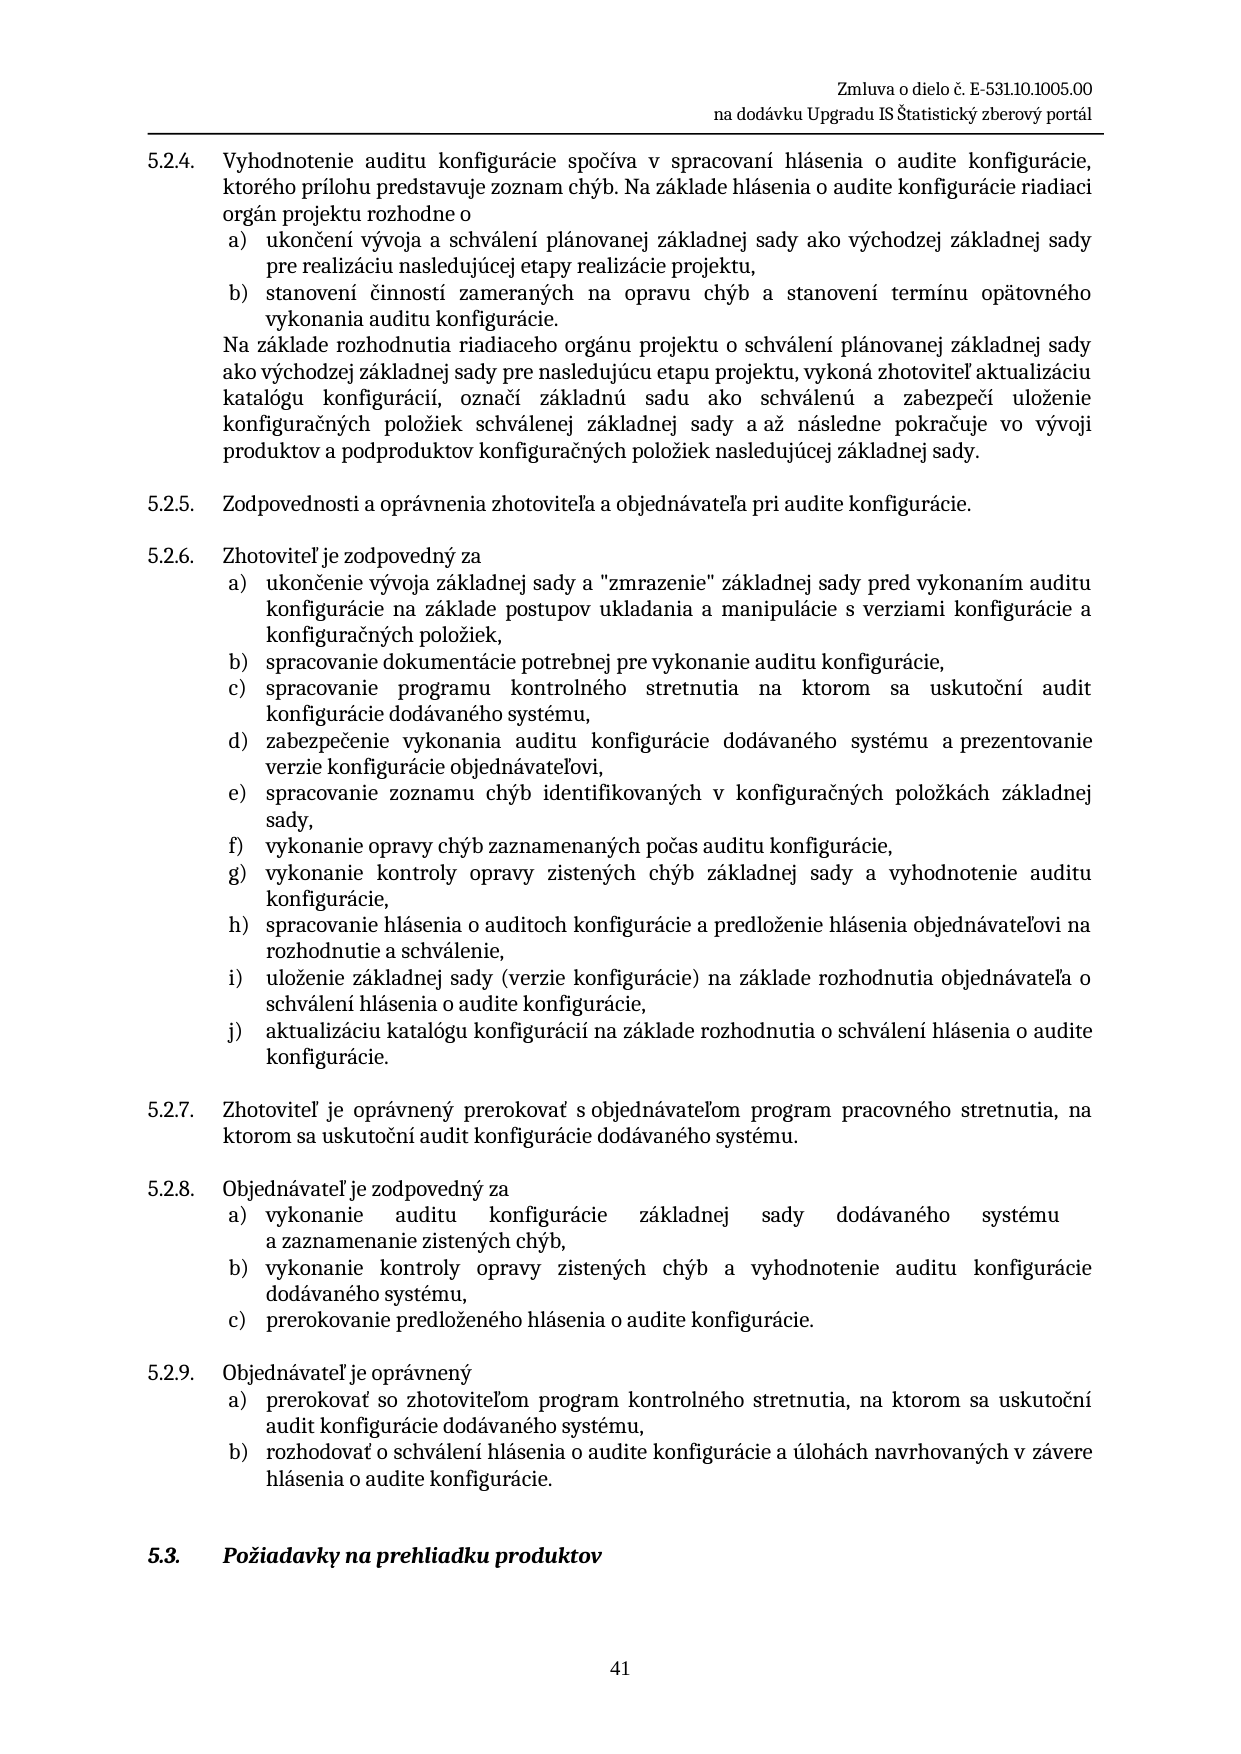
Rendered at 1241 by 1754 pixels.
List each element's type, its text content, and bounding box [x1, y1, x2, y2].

list ukončenie vývoja základnej sady a "zmrazenie" základnej sady pred vykonaním auditu konfigurácie na základe postupov ukladania a manipulácie s verziami konfigurácie a konfiguračných položiek, [228, 569, 1092, 648]
list vykonanie kontroly opravy zistených chýb a vyhodnotenie auditu konfigurácie dodávaného systému, [228, 1254, 1092, 1307]
subtitle Požiadavky na prehliadku produktov [148, 1543, 1092, 1569]
list prerokovať so zhotoviteľom program kontrolného stretnutia, na ktorom sa uskutoční audit konfigurácie dodávaného systému, [228, 1386, 1092, 1439]
list Vyhodnotenie auditu konfigurácie spočíva v spracovaní hlásenia o audite konfigurácie, ktorého prílohu predstavuje zoznam chýb. Na základe hlásenia o audite konfigurácie riadiaci orgán projektu rozhodne o [148, 148, 1092, 227]
list Objednávateľ je oprávnený [148, 1360, 1092, 1386]
list vykonanie opravy chýb zaznamenaných počas auditu konfigurácie, [228, 833, 1092, 859]
list zabezpečenie vykonania auditu konfigurácie dodávaného systému a prezentovanie verzie konfigurácie objednávateľovi, [228, 727, 1092, 780]
list rozhodovať o schválení hlásenia o audite konfigurácie a úlohách navrhovaných v závere hlásenia o audite konfigurácie. [228, 1439, 1092, 1492]
text Na základe rozhodnutia riadiaceho orgánu projektu o schválení plánovanej základnej sady ako východzej základnej sady pre nasledujúcu etapu projektu, vykoná zhotoviteľ aktualizáciu katalógu konfigurácií, označí základnú sadu ako schválenú a zabezpečí uloženie konfiguračných položiek schválenej základnej sady a až následne pokračuje vo vývoji produktov a podproduktov konfiguračných položiek nasledujúcej základnej sady. [223, 332, 1092, 464]
list spracovanie hlásenia o auditoch konfigurácie a predloženie hlásenia objednávateľovi na rozhodnutie a schválenie, [228, 912, 1092, 965]
list ukončení vývoja a schválení plánovanej základnej sady ako východzej základnej sady pre realizáciu nasledujúcej etapy realizácie projektu, [228, 227, 1092, 279]
list uloženie základnej sady (verzie konfigurácie) na základe rozhodnutia objednávateľa o schválení hlásenia o audite konfigurácie, [228, 965, 1092, 1017]
list vykonanie auditu konfigurácie základnej sady dodávaného systému a zaznamenanie zistených chýb, [228, 1202, 1092, 1254]
list Objednávateľ je zodpovedný za [148, 1176, 1092, 1202]
list vykonanie kontroly opravy zistených chýb základnej sady a vyhodnotenie auditu konfigurácie, [228, 859, 1092, 912]
list spracovanie dokumentácie potrebnej pre vykonanie auditu konfigurácie, [228, 648, 1092, 675]
list spracovanie zoznamu chýb identifikovaných v konfiguračných položkách základnej sady, [228, 780, 1092, 833]
list spracovanie programu kontrolného stretnutia na ktorom sa uskutoční audit konfigurácie dodávaného systému, [228, 675, 1092, 727]
list prerokovanie predloženého hlásenia o audite konfigurácie. [228, 1307, 1092, 1334]
list stanovení činností zameraných na opravu chýb a stanovení termínu opätovného vykonania auditu konfigurácie. [228, 279, 1092, 332]
list aktualizáciu katalógu konfigurácií na základe rozhodnutia o schválení hlásenia o audite konfigurácie. [228, 1017, 1092, 1070]
list Zhotoviteľ je zodpovedný za [148, 543, 1092, 569]
list Zhotoviteľ je oprávnený prerokovať s objednávateľom program pracovného stretnutia, na ktorom sa uskutoční audit konfigurácie dodávaného systému. [148, 1096, 1092, 1149]
list Zodpovednosti a oprávnenia zhotoviteľa a objednávateľa pri audite konfigurácie. [148, 490, 1092, 517]
